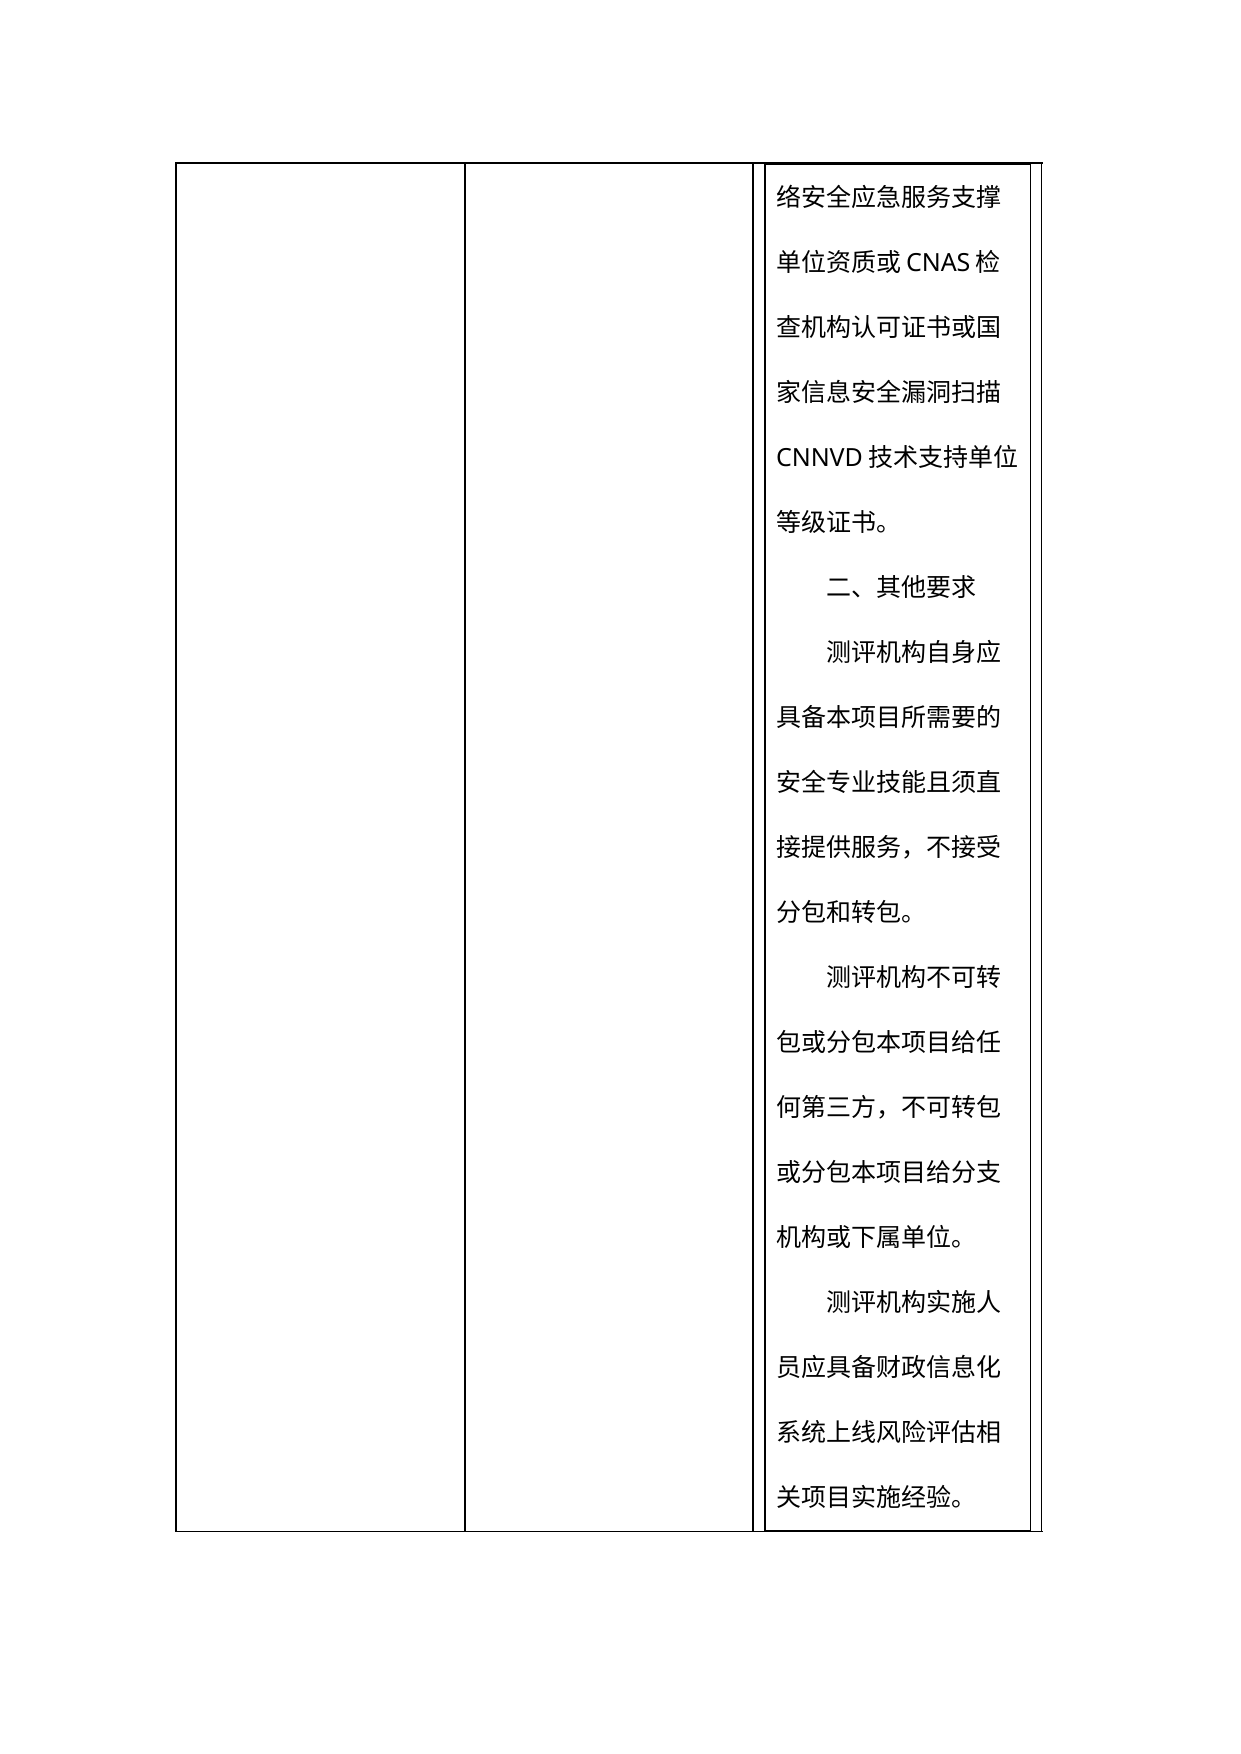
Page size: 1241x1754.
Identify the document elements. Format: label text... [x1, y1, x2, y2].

table_cell [466, 164, 752, 1531]
table_cell [766, 165, 1030, 1530]
table_cell [1031, 164, 1041, 1531]
table_cell 1 [177, 164, 464, 1531]
table_cell [754, 164, 764, 1531]
